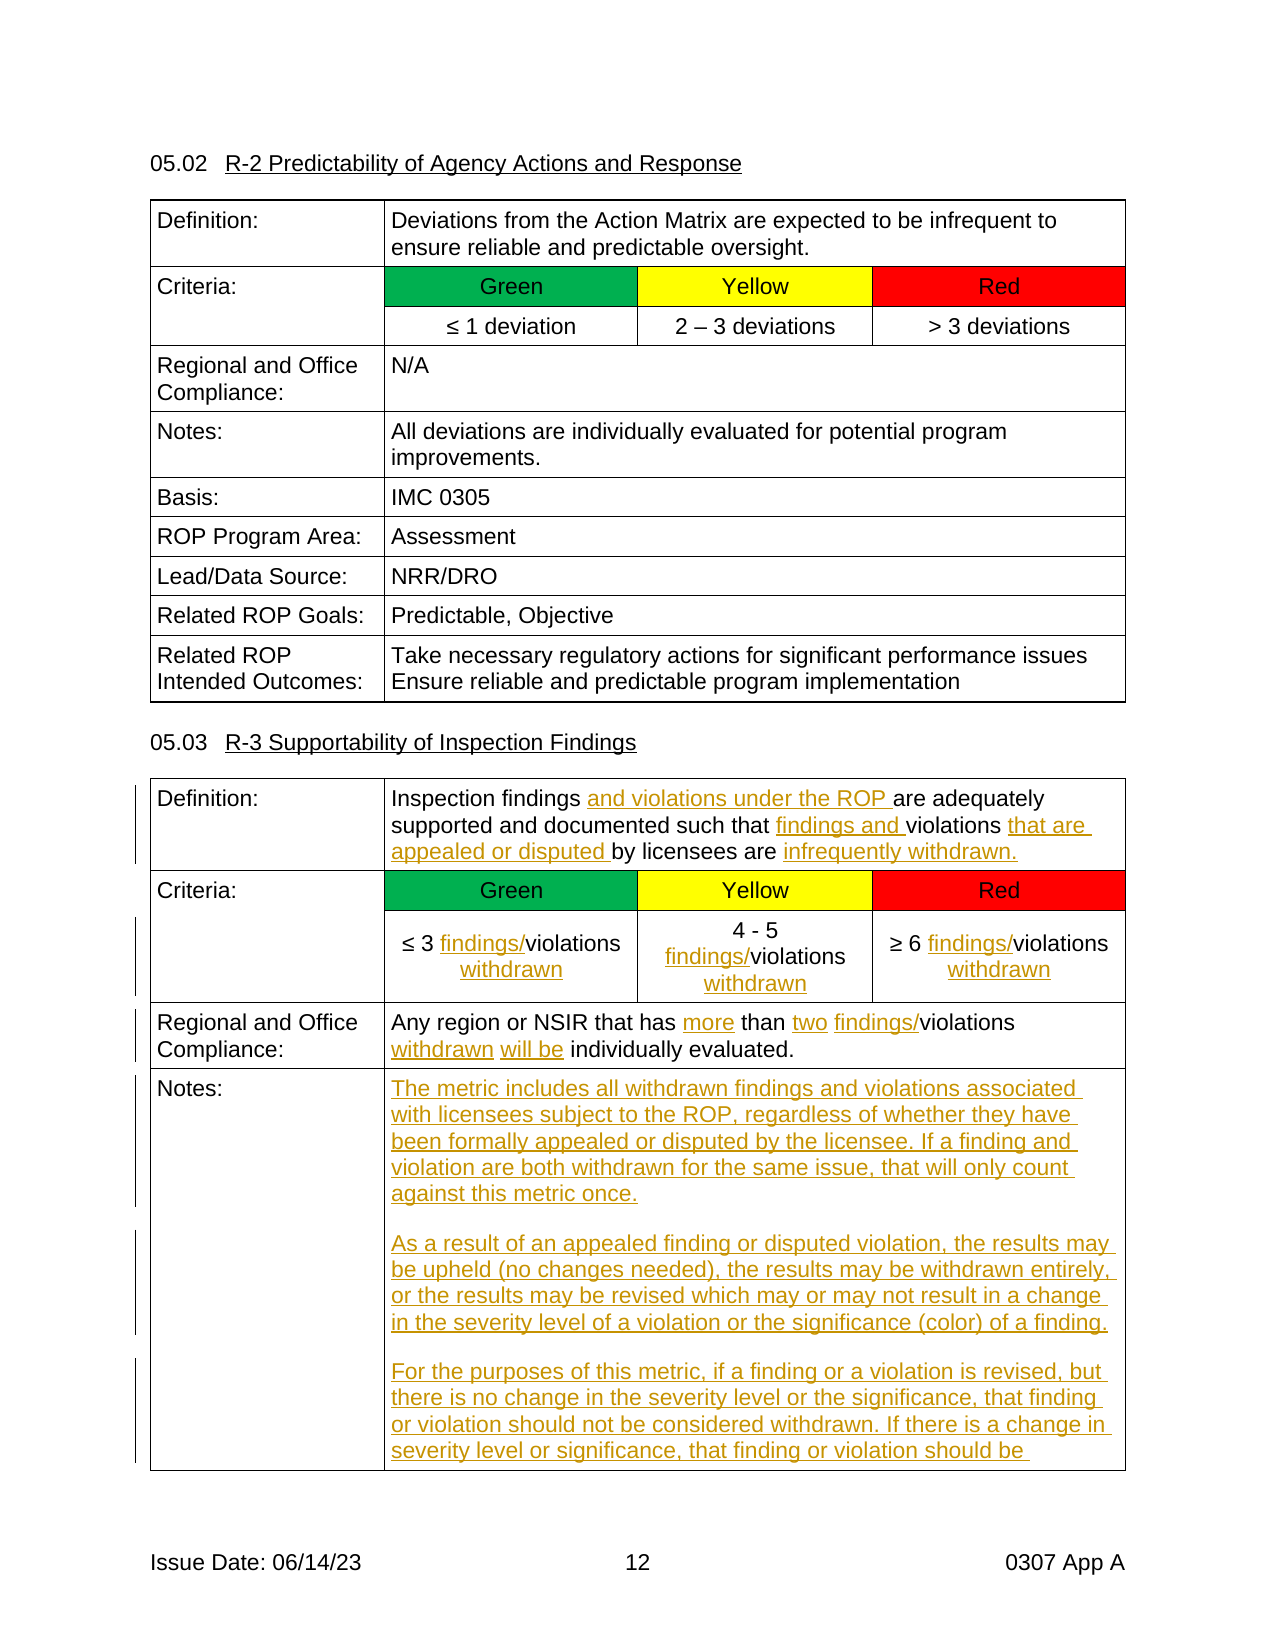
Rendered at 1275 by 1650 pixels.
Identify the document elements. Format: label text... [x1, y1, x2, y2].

table_cell Predictable, Objective [385, 596, 1125, 635]
table_cell Assessment [385, 517, 1125, 556]
table_cell Green [385, 871, 637, 910]
table_cell 4 - 5 violations [638, 911, 872, 1002]
table_cell Regional and Office Compliance: [151, 346, 384, 411]
table_cell Lead/Data Source: [151, 557, 384, 595]
table_cell Regional and Office Compliance: [151, 1003, 384, 1068]
table_header Definition: [151, 779, 384, 870]
table_cell All deviations are individually evaluated for potential program improvements. [385, 412, 1125, 477]
table_cell Basis: [151, 478, 384, 516]
table_cell Red [873, 267, 1125, 306]
table_cell ≤ 3 violations [385, 911, 637, 1002]
table_cell Yellow [638, 871, 872, 910]
table_cell Criteria: [151, 267, 384, 345]
table_cell NRR/DRO [385, 557, 1125, 595]
table_cell Notes: [151, 412, 384, 477]
table_cell Notes: [151, 1069, 384, 1469]
table_header Definition: [151, 201, 384, 266]
table_cell Red [873, 871, 1125, 910]
table_cell IMC 0305 [385, 478, 1125, 516]
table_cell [385, 1069, 1125, 1469]
table_cell Any region or NSIR that has than violations individually evaluated. [385, 1003, 1125, 1068]
table_cell ≥ 6 violations [873, 911, 1125, 1002]
table_cell ROP Program Area: [151, 517, 384, 556]
table_cell N/A [385, 346, 1125, 411]
table_cell Take necessary regulatory actions for significant performance issues Ensure reliable and predictable program implementation [385, 636, 1125, 701]
table_header Deviations from the Action Matrix are expected to be infrequent to ensure reliable and predictable oversight. [385, 201, 1125, 266]
table_cell ≤ 1 deviation [385, 307, 637, 345]
table_cell Related ROP Intended Outcomes: [151, 636, 384, 701]
table_cell Criteria: [151, 871, 384, 1002]
table_cell > 3 deviations [873, 307, 1125, 345]
table_cell Green [385, 267, 637, 306]
subtitle 05.03 R-3 Supportability of Inspection Findings [150, 729, 1125, 755]
table_cell Yellow [638, 267, 872, 306]
table_cell 2 – 3 deviations [638, 307, 872, 345]
table_cell Related ROP Goals: [151, 596, 384, 635]
table_header Inspection findings are adequately supported and documented such that violations by licensees are [385, 779, 1125, 870]
subtitle 05.02 R-2 Predictability of Agency Actions and Response [150, 150, 1125, 176]
